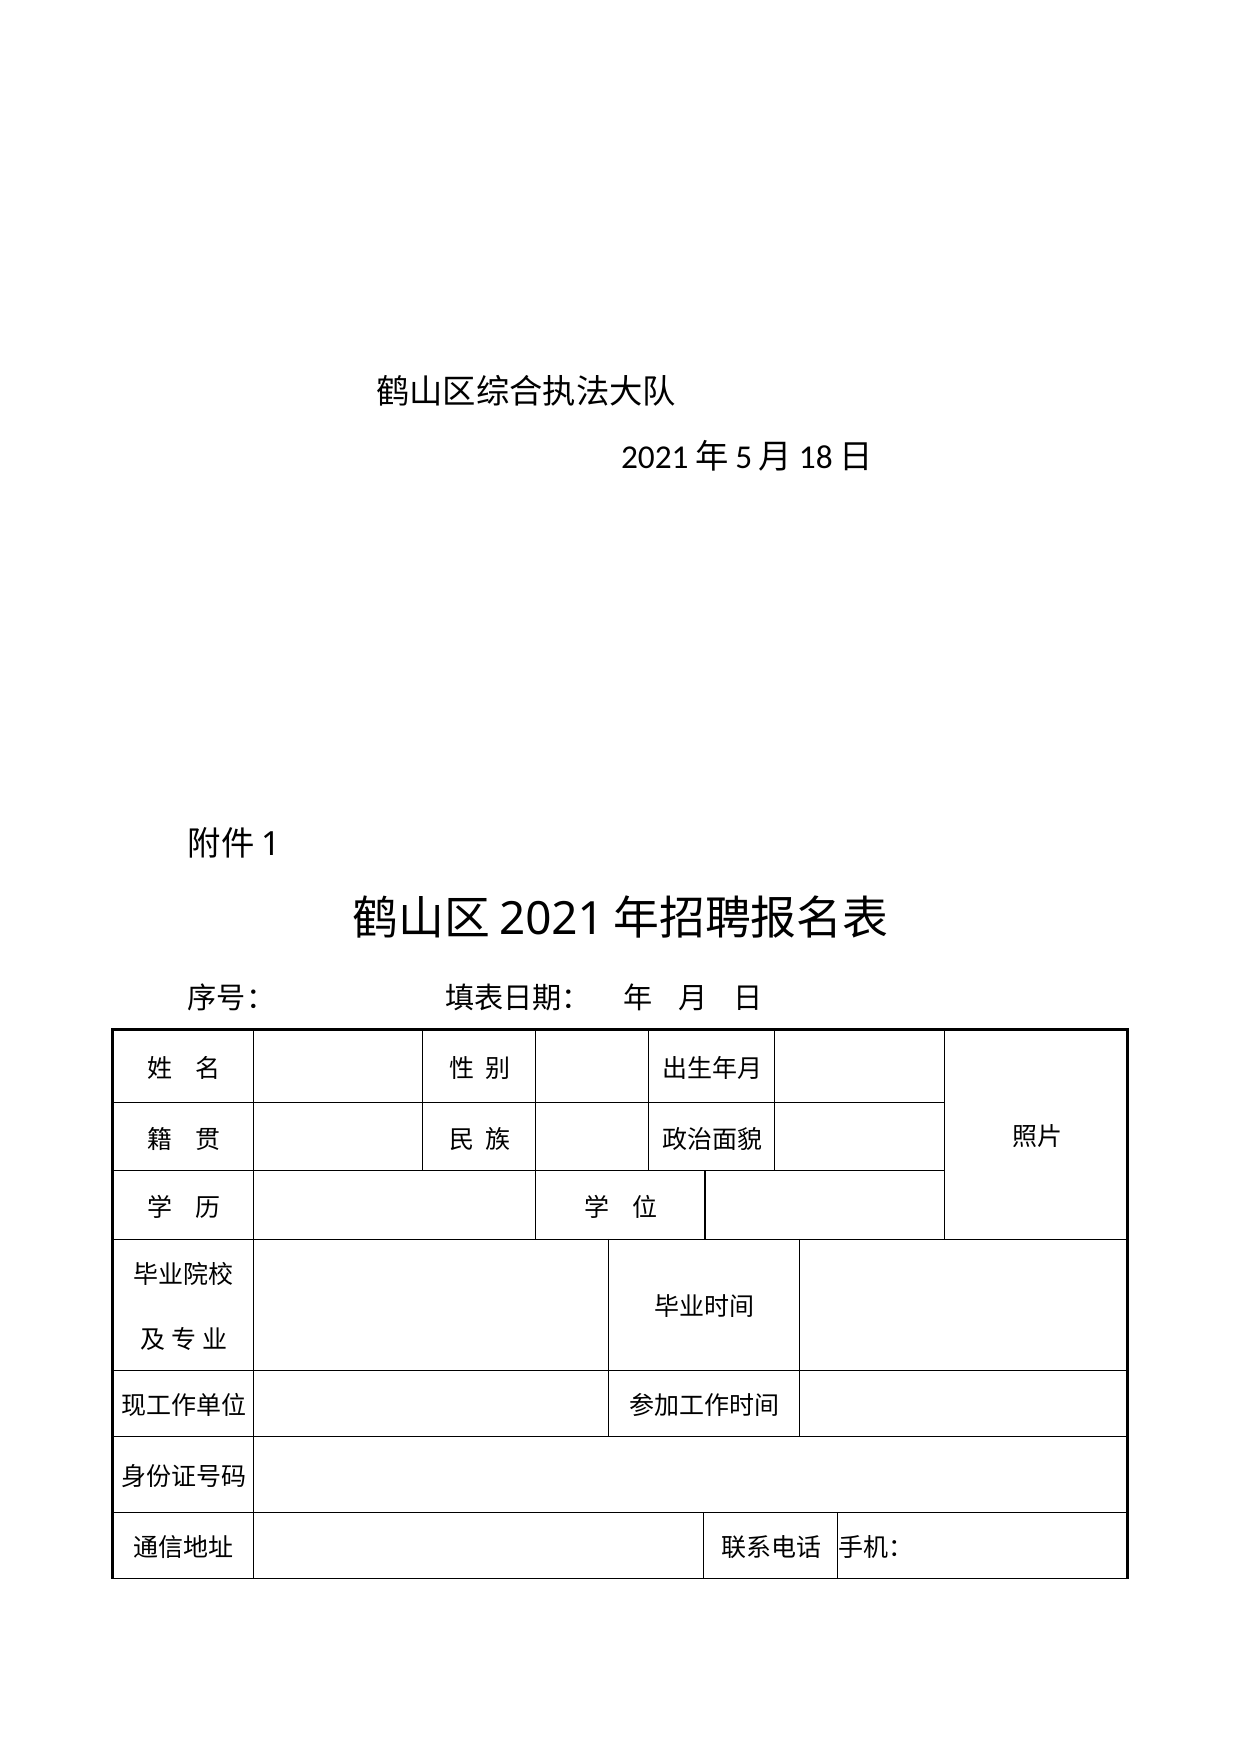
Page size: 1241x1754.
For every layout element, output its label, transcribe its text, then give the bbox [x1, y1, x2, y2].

table_cell 现工作单位 [114, 1371, 253, 1436]
table_cell 学 历 [114, 1171, 253, 1239]
table_header 照片 [945, 1031, 1126, 1239]
table_header [254, 1031, 422, 1102]
table_cell [254, 1513, 703, 1578]
table_cell 籍 贯 [114, 1103, 253, 1170]
table_cell 身份证号码 [114, 1437, 253, 1512]
table_cell 联系电话 [704, 1513, 837, 1578]
table_cell [775, 1103, 944, 1170]
table_cell [536, 1103, 648, 1170]
text 2021年5月18日 [187, 422, 1053, 487]
table_cell [706, 1171, 944, 1239]
table_header [775, 1031, 944, 1102]
table_cell 毕业院校 及 专 业 [114, 1240, 253, 1370]
table_cell [254, 1240, 608, 1370]
table_cell [254, 1103, 422, 1170]
text 鹤山区2021年招聘报名表 [187, 866, 1053, 963]
table_header 姓 名 [114, 1031, 253, 1102]
text 鹤山区综合执法大队 [187, 357, 1053, 422]
table_cell [254, 1437, 1126, 1512]
table_cell [800, 1371, 1126, 1436]
table_cell [254, 1371, 608, 1436]
table_cell 学 位 [536, 1171, 704, 1239]
text 序号： 填表日期： 年 月 日 [187, 963, 1053, 1028]
table_cell [254, 1171, 535, 1239]
table_cell 政治面貌 [649, 1103, 774, 1170]
text 附件1 [187, 812, 1053, 866]
table_header 出生年月 [649, 1031, 774, 1102]
table_cell 民 族 [423, 1103, 535, 1170]
table_header 性 别 [423, 1031, 535, 1102]
table_cell 通信地址 [114, 1513, 253, 1578]
table_cell 毕业时间 [609, 1240, 799, 1370]
table_cell 手机： [838, 1513, 1126, 1578]
table_header [536, 1031, 648, 1102]
table_cell 参加工作时间 [609, 1371, 799, 1436]
table_cell [800, 1240, 1126, 1370]
